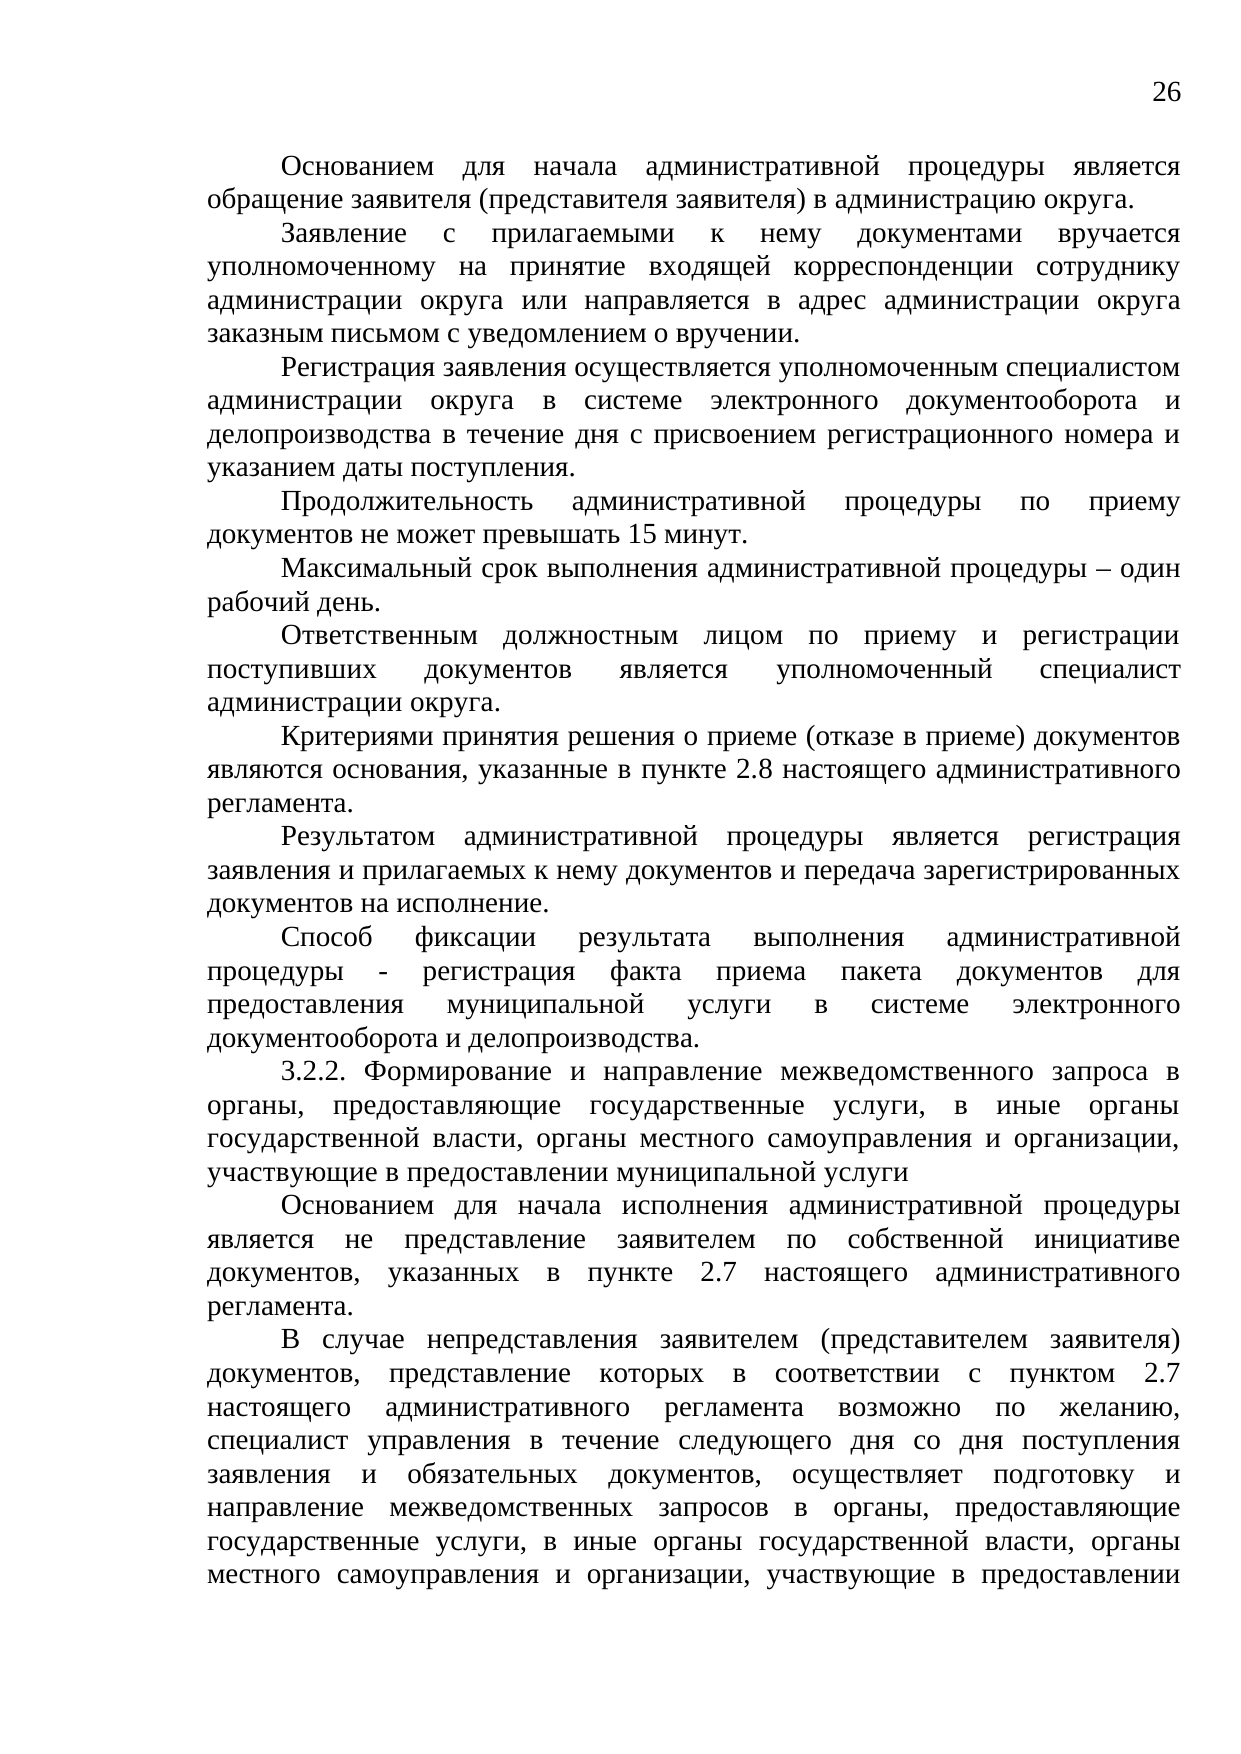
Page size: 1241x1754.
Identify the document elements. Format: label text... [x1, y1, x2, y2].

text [207, 1322, 1181, 1590]
text Ответственным должностным лицом по приему и регистрации поступивших документов является уполномоченный специалист администрации округа. [207, 617, 1181, 718]
text Результатом административной процедуры является регистрация заявления и прилагаемых к нему документов и передача зарегистрированных документов на исполнение. [207, 818, 1181, 919]
text Заявление с прилагаемыми к нему документами вручается уполномоченному на принятие входящей корреспонденции сотруднику администрации округа или направляется в адрес администрации округа заказным письмом с уведомлением о вручении. [207, 215, 1181, 349]
text Максимальный срок выполнения административной процедуры – один рабочий день. [207, 550, 1181, 617]
text Основанием для начала исполнения административной процедуры является не представление заявителем по собственной инициативе документов, указанных в пункте 2.7 настоящего административного регламента. [207, 1187, 1181, 1322]
text 3.2.2. Формирование и направление межведомственного запроса в органы, предоставляющие государственные услуги, в иные органы государственной власти, органы местного самоуправления и организации, участвующие в предоставлении муниципальной услуги [207, 1053, 1181, 1187]
text Способ фиксации результата выполнения административной процедуры - регистрация факта приема пакета документов для предоставления муниципальной услуги в системе электронного документооборота и делопроизводства. [207, 919, 1181, 1053]
text Критериями принятия решения о приеме (отказе в приеме) документов являются основания, указанные в пункте 2.8 настоящего административного регламента. [207, 718, 1181, 818]
text Продолжительность административной процедуры по приему документов не может превышать 15 минут. [207, 483, 1181, 550]
text Регистрация заявления осуществляется уполномоченным специалистом администрации округа в системе электронного документооборота и делопроизводства в течение дня с присвоением регистрационного номера и указанием даты поступления. [207, 349, 1181, 483]
text Основанием для начала административной процедуры является обращение заявителя (представителя заявителя) в администрацию округа. [207, 148, 1181, 215]
